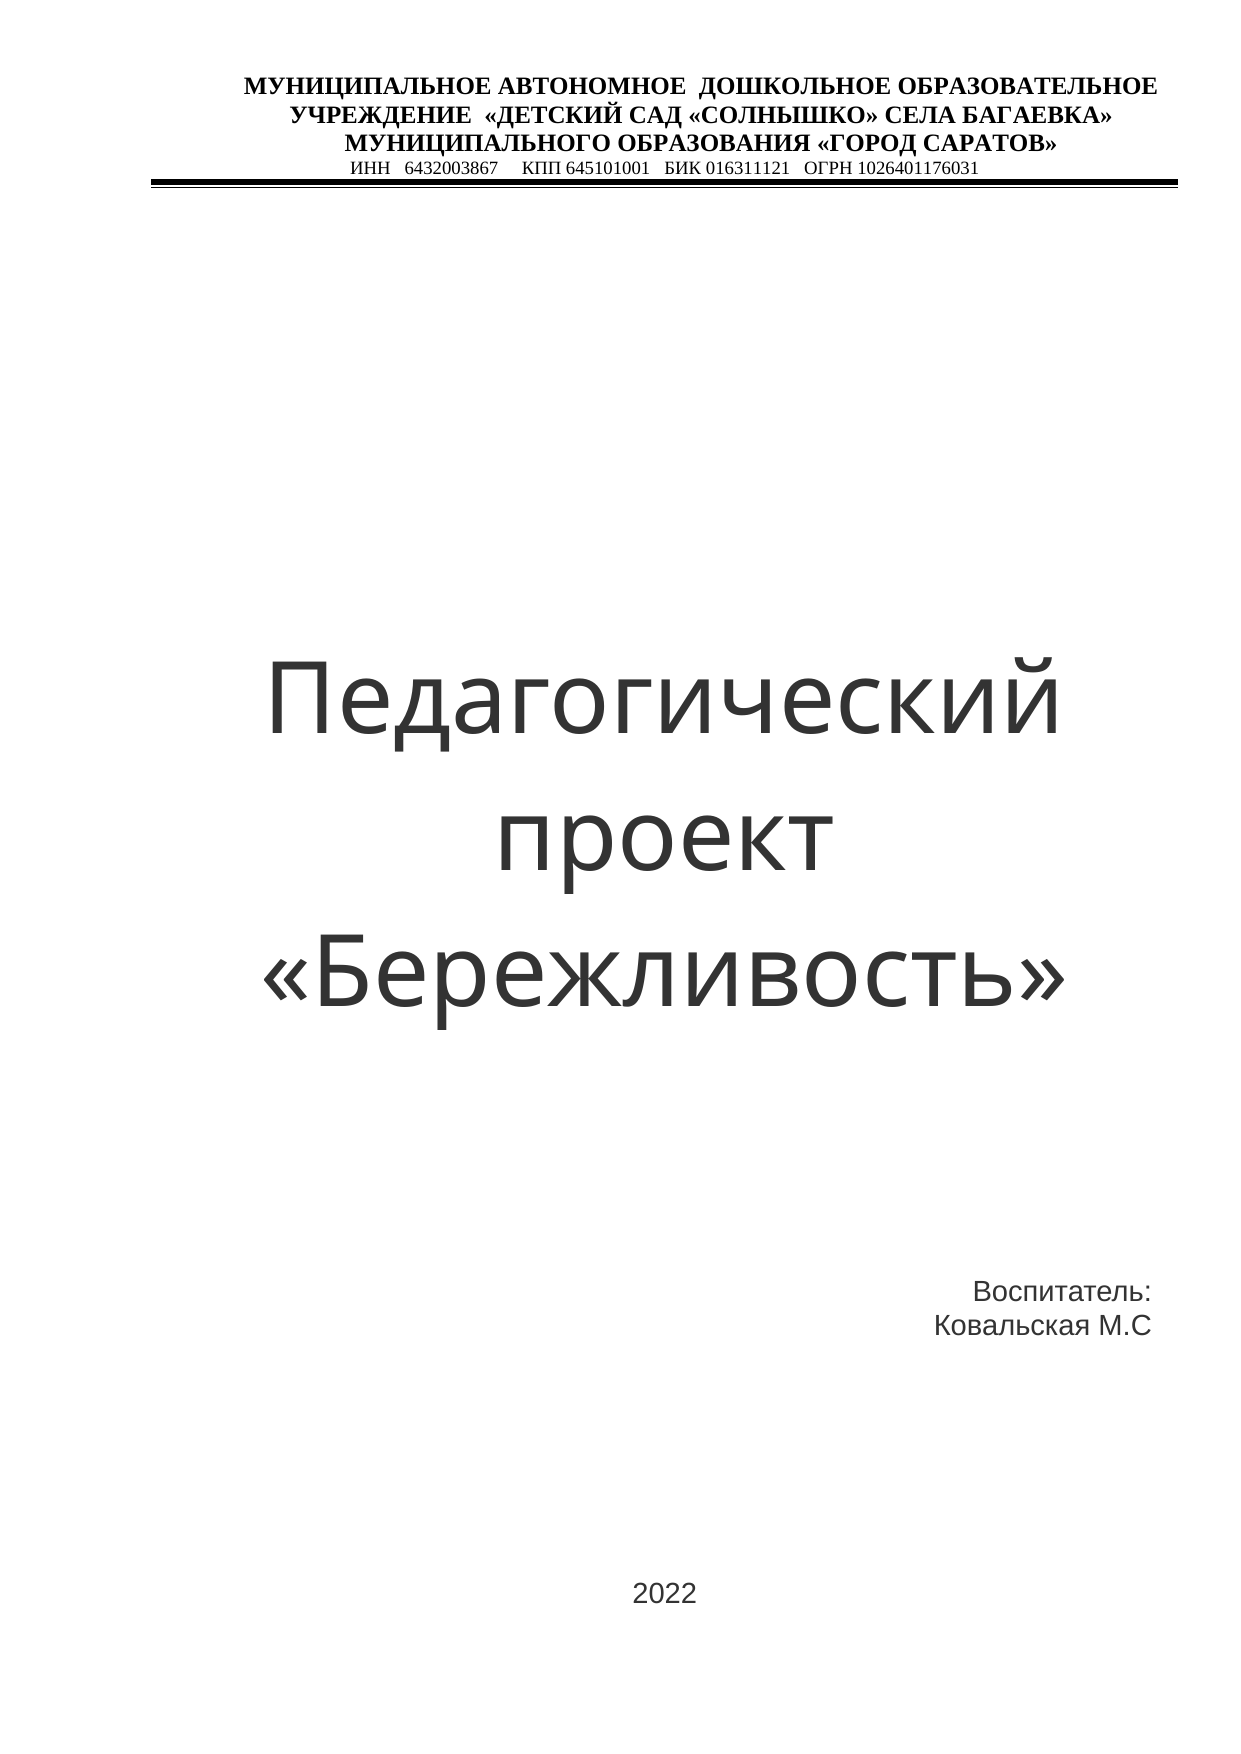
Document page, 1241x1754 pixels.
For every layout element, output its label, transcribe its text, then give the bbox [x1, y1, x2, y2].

table_header МУНИЦИПАЛЬНОЕ АВТОНОМНОЕ ДОШКОЛЬНОЕ ОБРАЗОВАТЕЛЬНОЕ УЧРЕЖДЕНИЕ «ДЕТСКИЙ САД «СОЛНЫШКО» СЕЛА БАГАЕВКА» МУНИЦИПАЛЬНОГО ОБРАЗОВАНИЯ «ГОРОД САРАТОВ» ИНН 6432003867 КПП 645101001 БИК 016311121 ОГРН 1026401176031 [151, 71, 1177, 179]
text Воспитатель: [177, 1274, 1152, 1308]
text Педагогический проект «Бережливость» [177, 627, 1152, 1036]
text 2022 [177, 1576, 1152, 1610]
text Ковальская М.С [177, 1308, 1152, 1341]
